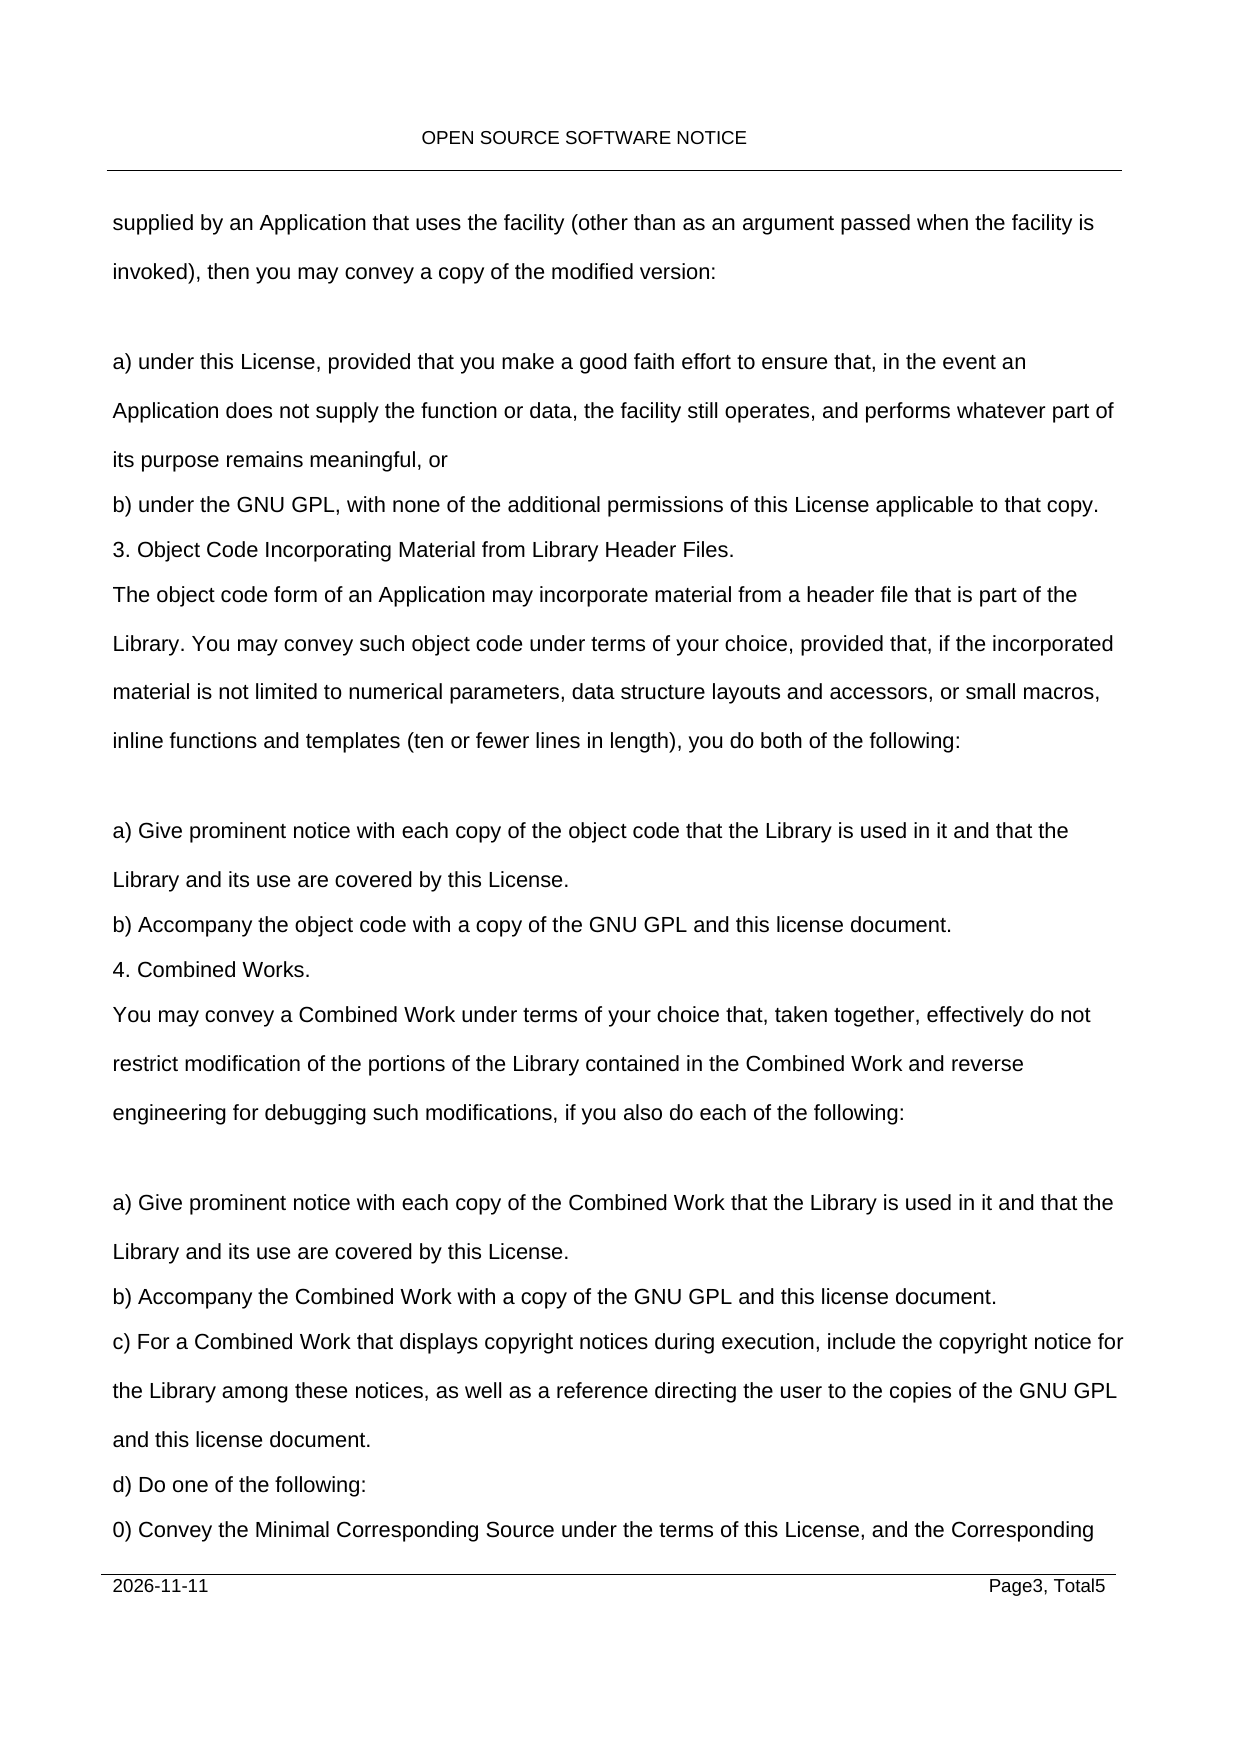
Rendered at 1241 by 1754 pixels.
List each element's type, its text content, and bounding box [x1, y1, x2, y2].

text The object code form of an Application may incorporate material from a header file that is part of the Library. You may convey such object code under terms of your choice, provided that, if the incorporated material is not limited to numerical parameters, data structure layouts and accessors, or small macros, inline functions and templates (ten or fewer lines in length), you do both of the following: [112, 578, 1128, 757]
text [112, 206, 1128, 288]
text b) Accompany the object code with a copy of the GNU GPL and this license document. [112, 908, 1128, 941]
text 4. Combined Works. [112, 953, 1128, 986]
text a) Give prominent notice with each copy of the object code that the Library is used in it and that the Library and its use are covered by this License. [112, 814, 1128, 896]
text b) under the GNU GPL, with none of the additional permissions of this License applicable to that copy. [112, 488, 1128, 520]
text d) Do one of the following: [112, 1468, 1128, 1500]
text b) Accompany the Combined Work with a copy of the GNU GPL and this license document. [112, 1280, 1128, 1313]
text You may convey a Combined Work under terms of your choice that, taken together, effectively do not restrict modification of the portions of the Library contained in the Combined Work and reverse engineering for debugging such modifications, if you also do each of the following: [112, 999, 1128, 1129]
text a) Give prominent notice with each copy of the Combined Work that the Library is used in it and that the Library and its use are covered by this License. [112, 1186, 1128, 1268]
text 3. Object Code Incorporating Material from Library Header Files. [112, 533, 1128, 566]
text a) under this License, provided that you make a good faith effort to ensure that, in the event an Application does not supply the function or data, the facility still operates, and performs whatever part of its purpose remains meaningful, or [112, 345, 1128, 475]
text c) For a Combined Work that displays copyright notices during execution, include the copyright notice for the Library among these notices, as well as a reference directing the user to the copies of the GNU GPL and this license document. [112, 1325, 1128, 1455]
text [112, 1513, 1128, 1546]
